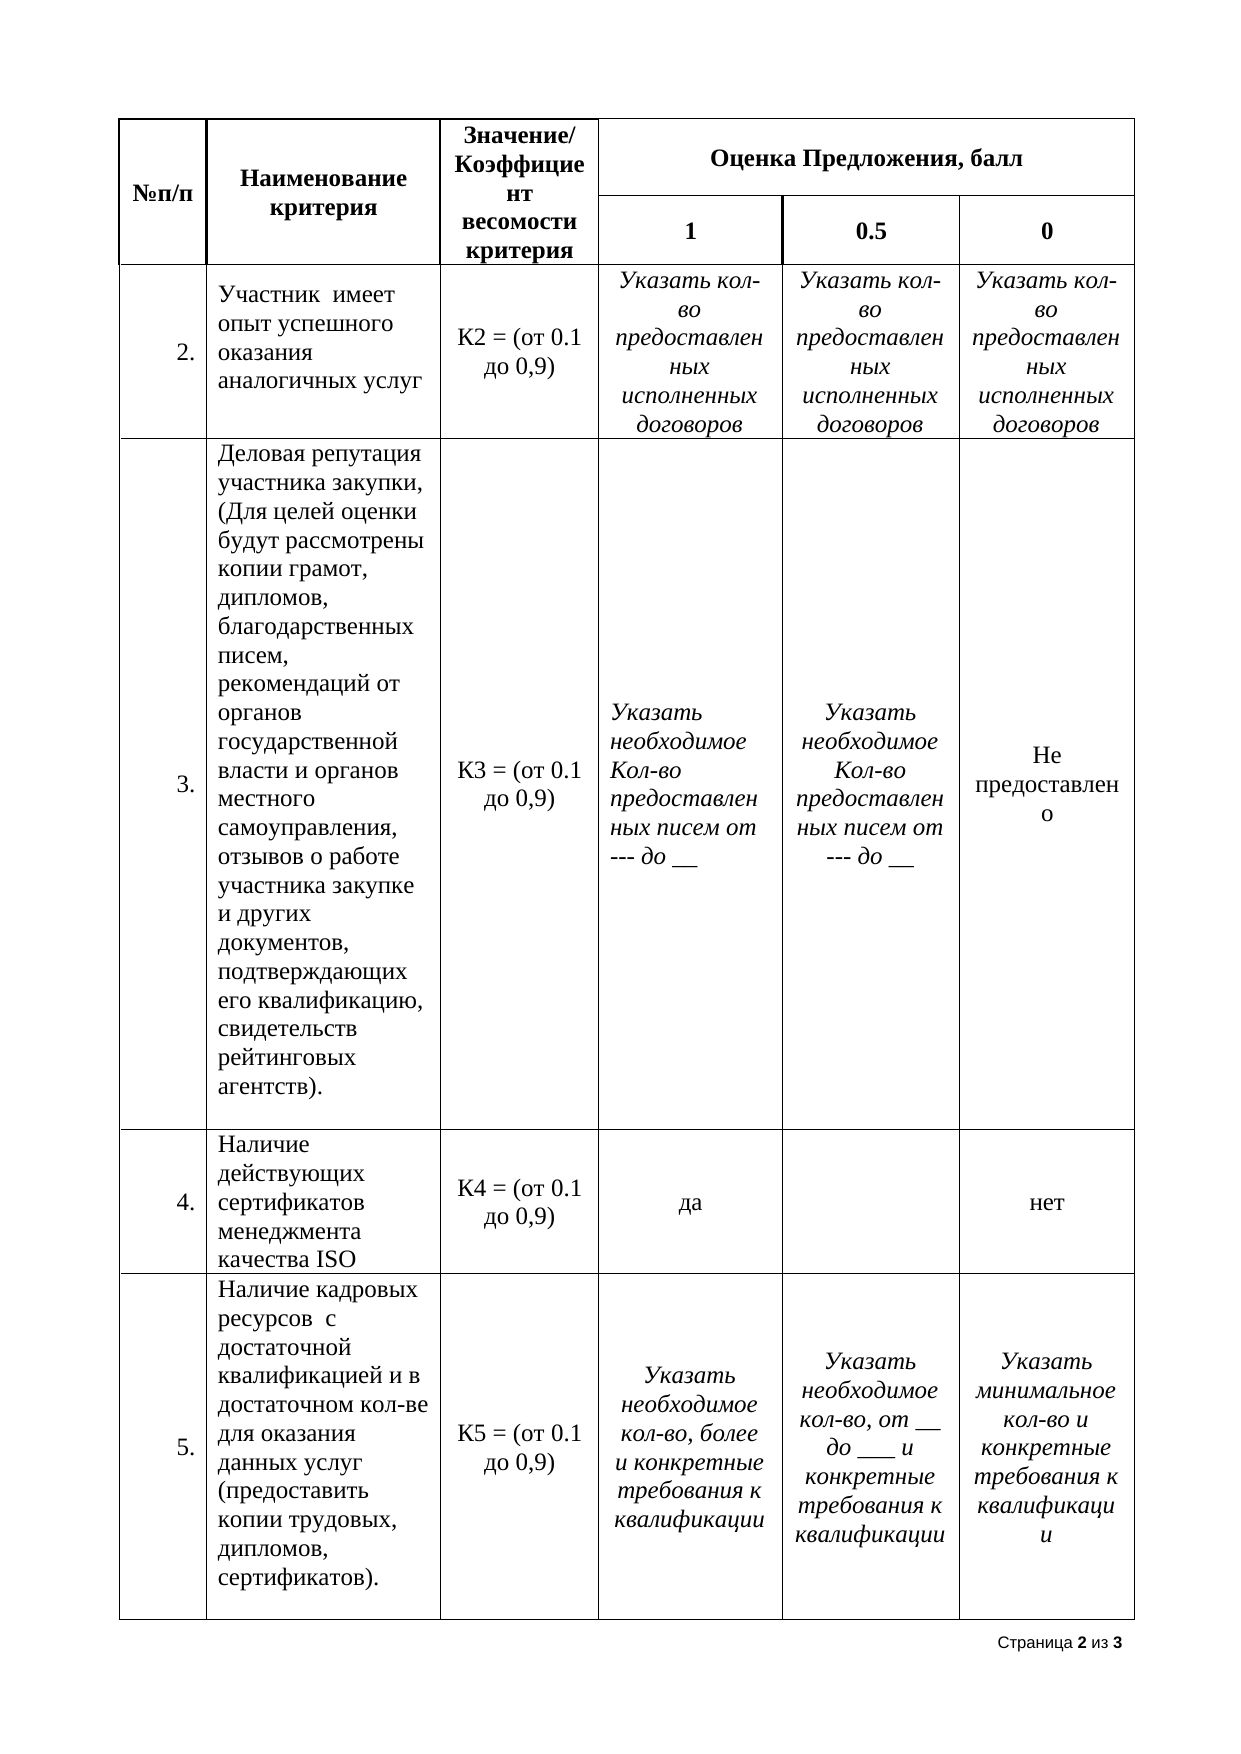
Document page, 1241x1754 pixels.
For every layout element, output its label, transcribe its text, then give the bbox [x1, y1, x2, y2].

table_cell [783, 1130, 959, 1273]
table_cell Участник имеет опыт успешного оказания аналогичных услуг [207, 265, 440, 437]
table_cell Указать необходимое Кол-во предоставленных писем от --- до __ [783, 439, 959, 1128]
table_cell Указать кол-во предоставленных исполненных договоров [599, 265, 782, 437]
table_cell нет [960, 1130, 1134, 1273]
table_cell да [599, 1130, 782, 1273]
table_cell Указать кол-во предоставленных исполненных договоров [960, 265, 1134, 437]
table_header Оценка Предложения, балл [599, 119, 1134, 195]
table_cell Деловая репутация участника закупки, (Для целей оценки будут рассмотрены копии грамот, дипломов, благодарственных писем, рекомендаций от органов государственной власти и органов местного самоуправления, отзывов о работе участника закупке и других документов, подтверждающих его квалификацию, свидетельств рейтинговых агентств). [207, 439, 440, 1128]
table_cell К3 = (от 0.1 до 0,9) [441, 439, 598, 1128]
table_cell Указать необходимое кол-во, более и конкретные требования к квалификации [599, 1274, 782, 1619]
table_header №п/п [120, 120, 205, 264]
table_cell 3. [120, 439, 206, 1128]
table_cell 0.5 [784, 196, 959, 264]
table_cell Указать необходимое Кол-во предоставленных писем от --- до __ [599, 439, 782, 1128]
table_cell Наличие действующих сертификатов менеджмента качества ISO [207, 1130, 440, 1273]
table_cell К4 = (от 0.1 до 0,9) [441, 1130, 598, 1273]
table_cell К2 = (от 0.1 до 0,9) [441, 265, 598, 437]
table_cell 0 [960, 196, 1134, 264]
table_cell К5 = (от 0.1 до 0,9) [441, 1274, 598, 1619]
table_cell Указать минимальное кол-во и конкретные требования к квалификации [960, 1274, 1134, 1619]
table_cell 5. [120, 1274, 206, 1619]
table_header Значение/ Коэффициент весомости критерия [441, 120, 598, 264]
table_cell Наличие кадровых ресурсов с достаточной квалификацией и в достаточном кол-ве для оказания данных услуг (предоставить копии трудовых, дипломов, сертификатов). [207, 1274, 440, 1619]
table_header Наименование критерия [208, 120, 439, 264]
table_cell 4. [120, 1130, 206, 1273]
table_cell Не предоставлено [960, 439, 1134, 1128]
table_cell Указать необходимое кол-во, от __ до ___ и конкретные требования к квалификации [783, 1274, 959, 1619]
table_cell Указать кол-во предоставленных исполненных договоров [783, 265, 959, 437]
table_cell 1 [599, 196, 781, 264]
table_cell 2. [120, 265, 206, 437]
